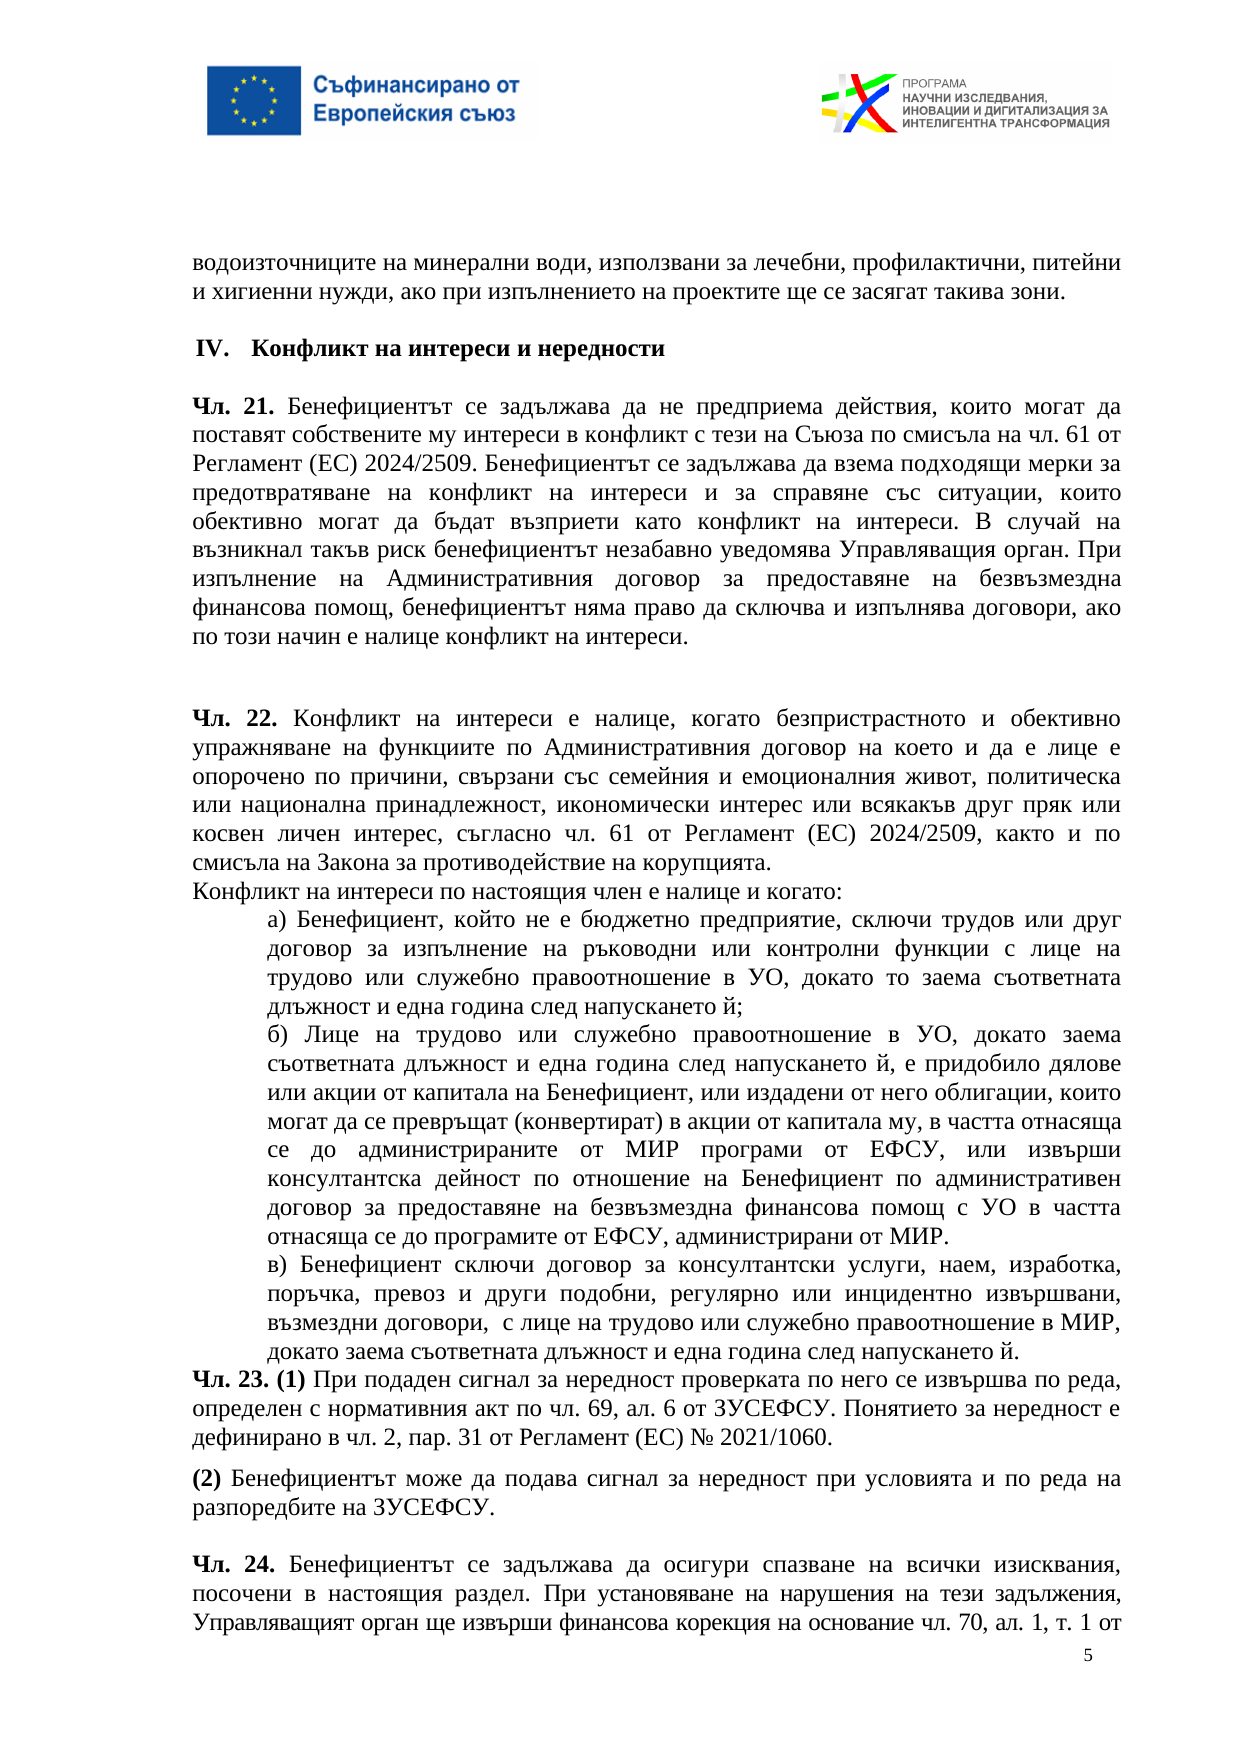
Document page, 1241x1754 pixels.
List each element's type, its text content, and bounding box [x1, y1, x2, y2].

picture [203, 62, 540, 140]
list Чл. 23. (1) При подаден сигнал за нередност проверката по него се извършва по реда, определен с нормативния акт по чл. 69, ал. 6 от ЗУСЕФСУ. Понятието за нередност е дефинирано в чл. 2, пар. 31 от Регламент (ЕС) № 2021/1060. [192, 1364, 1122, 1451]
text Конфликт на интереси по настоящия член е налице и когато: [192, 876, 1122, 904]
text Чл. 21. Бенефициентът се задължава да не предприема действия, които могат да поставят собствените му интереси в конфликт с тези на Съюза по смисъла на чл. 61 от Регламент (ЕС) 2024/2509. Бенефициентът се задължава да взема подходящи мерки за предотвратяване на конфликт на интереси и за справяне със ситуации, които обективно могат да бъдат възприети като конфликт на интереси. В случай на възникнал такъв риск бенефициентът незабавно уведомява Управляващия орган. При изпълнение на Административния договор за предоставяне на безвъзмездна финансова помощ, бенефициентът няма право да сключва и изпълнява договори, ако по този начин е налице конфликт на интереси. [192, 391, 1122, 649]
picture [819, 62, 1112, 144]
list Чл. 22. Конфликт на интереси е налице, когато безпристрастното и обективно упражняване на функциите по Административния договор на което и да е лице е опорочено по причини, свързани със семейния и емоционалния живот, политическа или национална принадлежност, икономически интерес или всякакъв друг пряк или косвен личен интерес, съгласно чл. 61 от Регламент (ЕС) 2024/2509, както и по смисъла на Закона за противодействие на корупцията. [192, 703, 1122, 876]
list в) Бенефициент сключи договор за консултантски услуги, наем, изработка, поръчка, превоз и други подобни, регулярно или инцидентно извършвани, възмездни договори, с лице на трудово или служебно правоотношение в МИР, докато заема съответната длъжност и една година след напускането й. [267, 1249, 1122, 1364]
list б) Лице на трудово или служебно правоотношение в УО, докато заема съответната длъжност и една година след напускането й, е придобило дялове или акции от капитала на Бенефициент, или издадени от него облигации, които могат да се превръщат (конвертират) в акции от капитала му, в частта отнасяща се до администрираните от МИР програми от ЕФСУ, или извърши консултантска дейност по отношение на Бенефициент по административен договор за предоставяне на безвъзмездна финансова помощ с УО в частта отнасяща се до програмите от ЕФСУ, администрирани от МИР. [267, 1019, 1122, 1249]
list а) Бенефициент, който не е бюджетно предприятие, сключи трудов или друг договор за изпълнение на ръководни или контролни функции с лице на трудово или служебно правоотношение в УО, докато то заема съответната длъжност и една година след напускането й; [267, 904, 1122, 1019]
list Конфликт на интереси и нередности [229, 333, 1122, 362]
list (2) Бенефициентът може да подава сигнал за нередност при условията и по реда на разпоредбите на ЗУСЕФСУ. [192, 1463, 1122, 1521]
